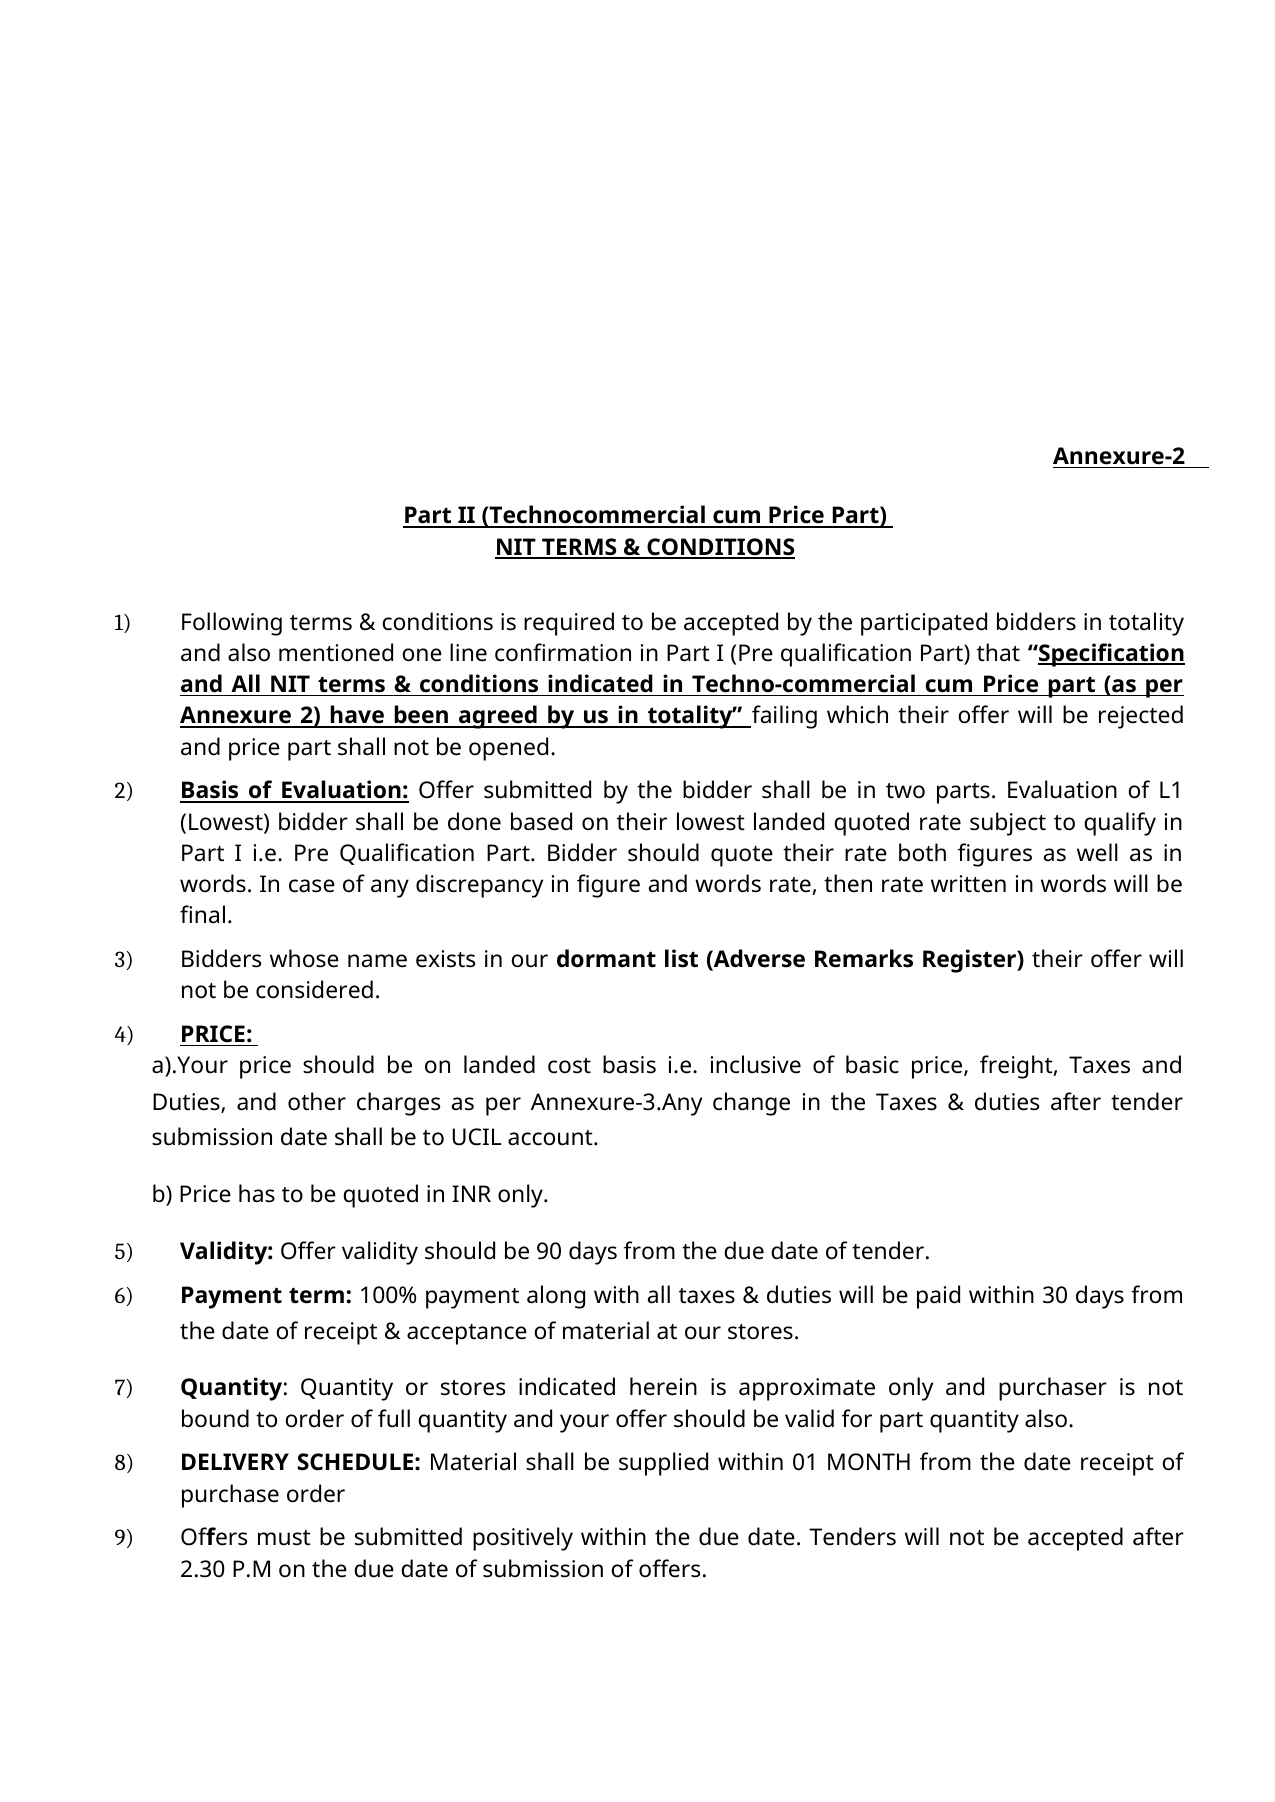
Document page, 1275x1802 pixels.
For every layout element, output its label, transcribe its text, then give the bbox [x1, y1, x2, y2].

text NIT TERMS & CONDITIONS [105, 531, 1185, 562]
text b) Price has to be quoted in INR only. [151, 1178, 1185, 1209]
list PRICE: [114, 1018, 1185, 1049]
list Validity: Offer validity should be 90 days from the due date of tender. [114, 1235, 1185, 1266]
list Bidders whose name exists in our dormant list (Adverse Remarks Register) their offer will not be considered. [114, 943, 1185, 1006]
text a).Your price should be on landed cost basis i.e. inclusive of basic price, freight, Taxes and Duties, and other charges as per Annexure-3.Any change in the Taxes & duties after tender submission date shall be to UCIL account. [151, 1049, 1185, 1153]
text Part II (Technocommercial cum Price Part) [105, 499, 1185, 531]
list DELIVERY SCHEDULE: Material shall be supplied within 01 MONTH from the date receipt of purchase order [114, 1446, 1185, 1509]
list Quantity: Quantity or stores indicated herein is approximate only and purchaser is not bound to order of full quantity and your offer should be valid for part quantity also. [114, 1371, 1185, 1434]
list Offers must be submitted positively within the due date. Tenders will not be accepted after 2.30 P.M on the due date of submission of offers. [114, 1521, 1185, 1584]
list Following terms & conditions is required to be accepted by the participated bidders in totality and also mentioned one line confirmation in Part I (Pre qualification Part) that “Specification and All NIT terms & conditions indicated in Techno-commercial cum Price part (as per Annexure 2) have been agreed by us in totality” failing which their offer will be rejected and price part shall not be opened. [114, 606, 1185, 762]
list Basis of Evaluation: Offer submitted by the bidder shall be in two parts. Evaluation of L1 (Lowest) bidder shall be done based on their lowest landed quoted rate subject to qualify in Part I i.e. Pre Qualification Part. Bidder should quote their rate both figures as well as in words. In case of any discrepancy in figure and words rate, then rate written in words will be final. [114, 774, 1185, 931]
list Payment term: 100% payment along with all taxes & duties will be paid within 30 days from the date of receipt & acceptance of material at our stores. [114, 1279, 1185, 1346]
text Annexure-2 [105, 440, 1185, 471]
